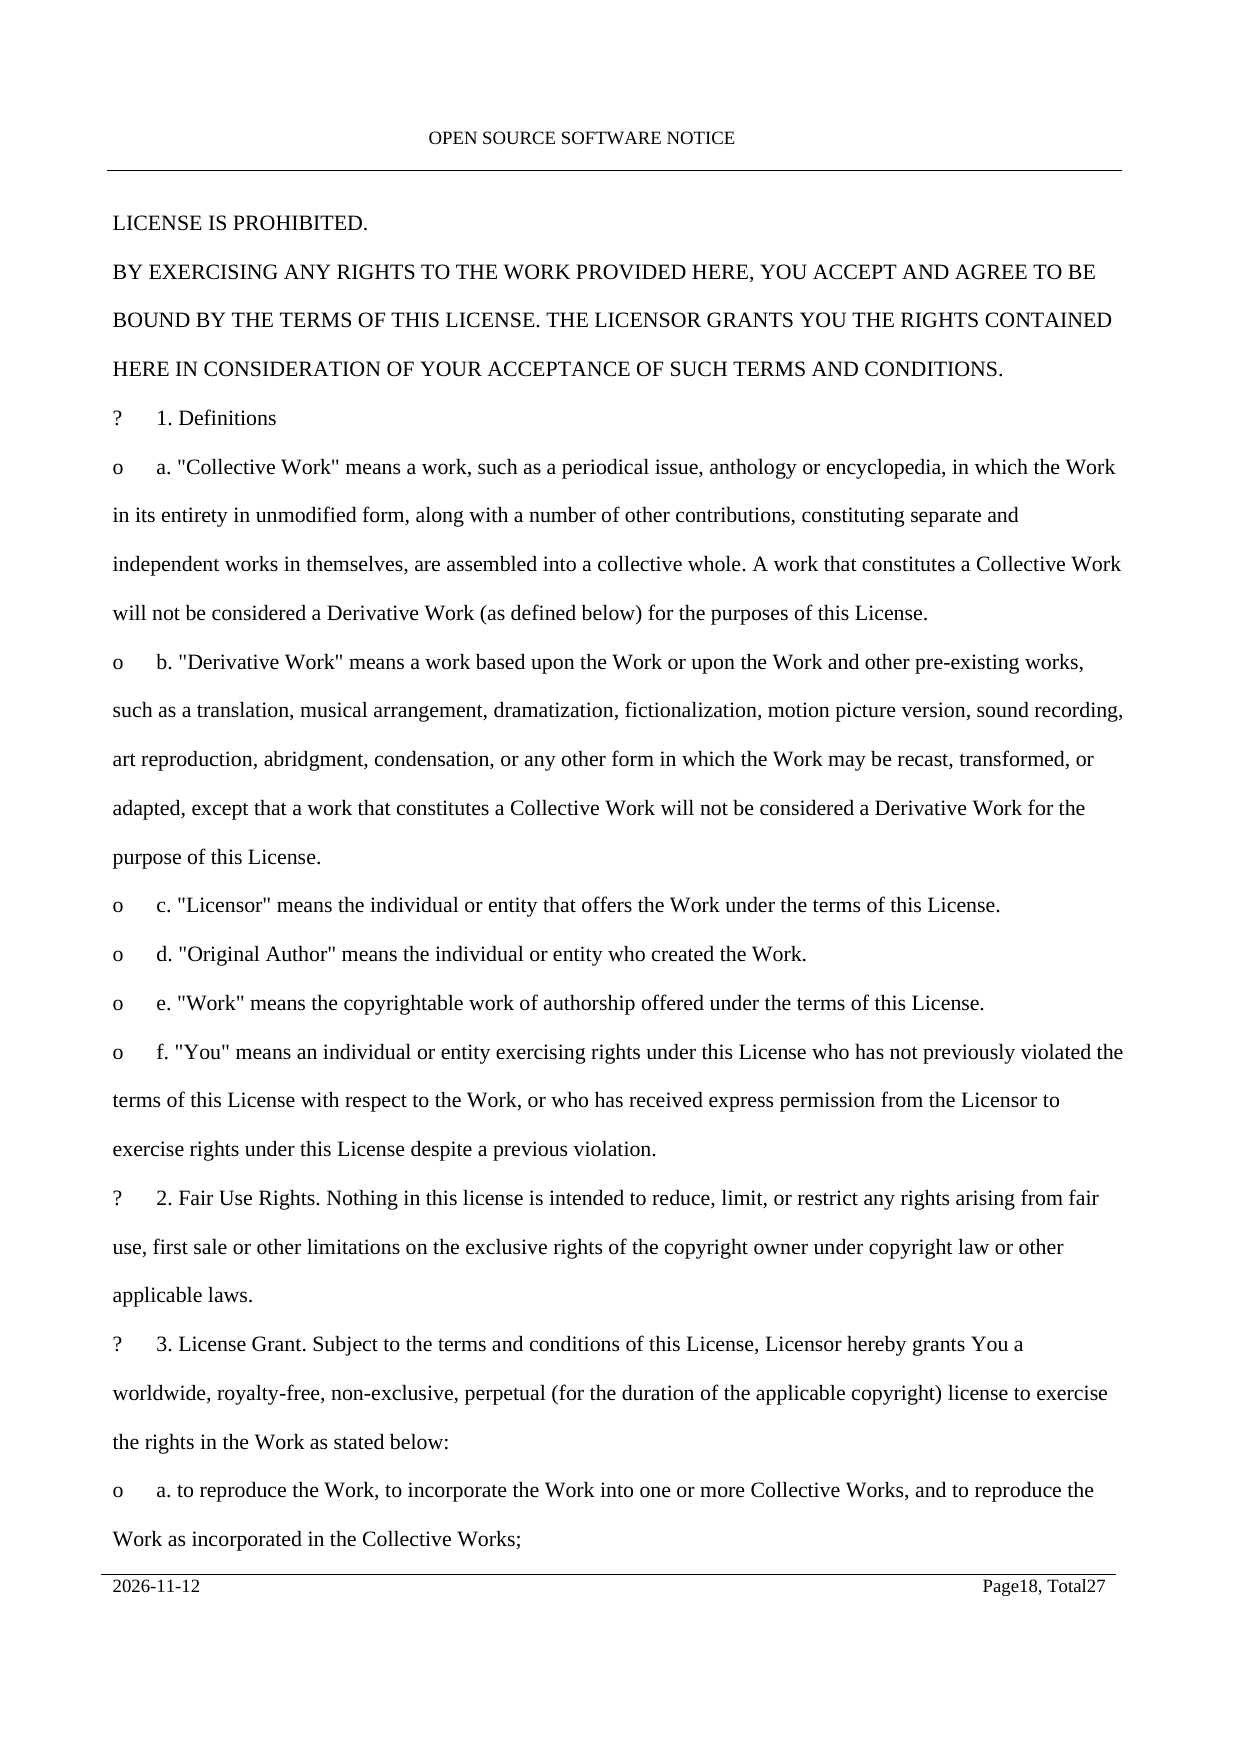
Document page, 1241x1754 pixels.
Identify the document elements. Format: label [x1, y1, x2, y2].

text [112, 206, 1128, 1555]
